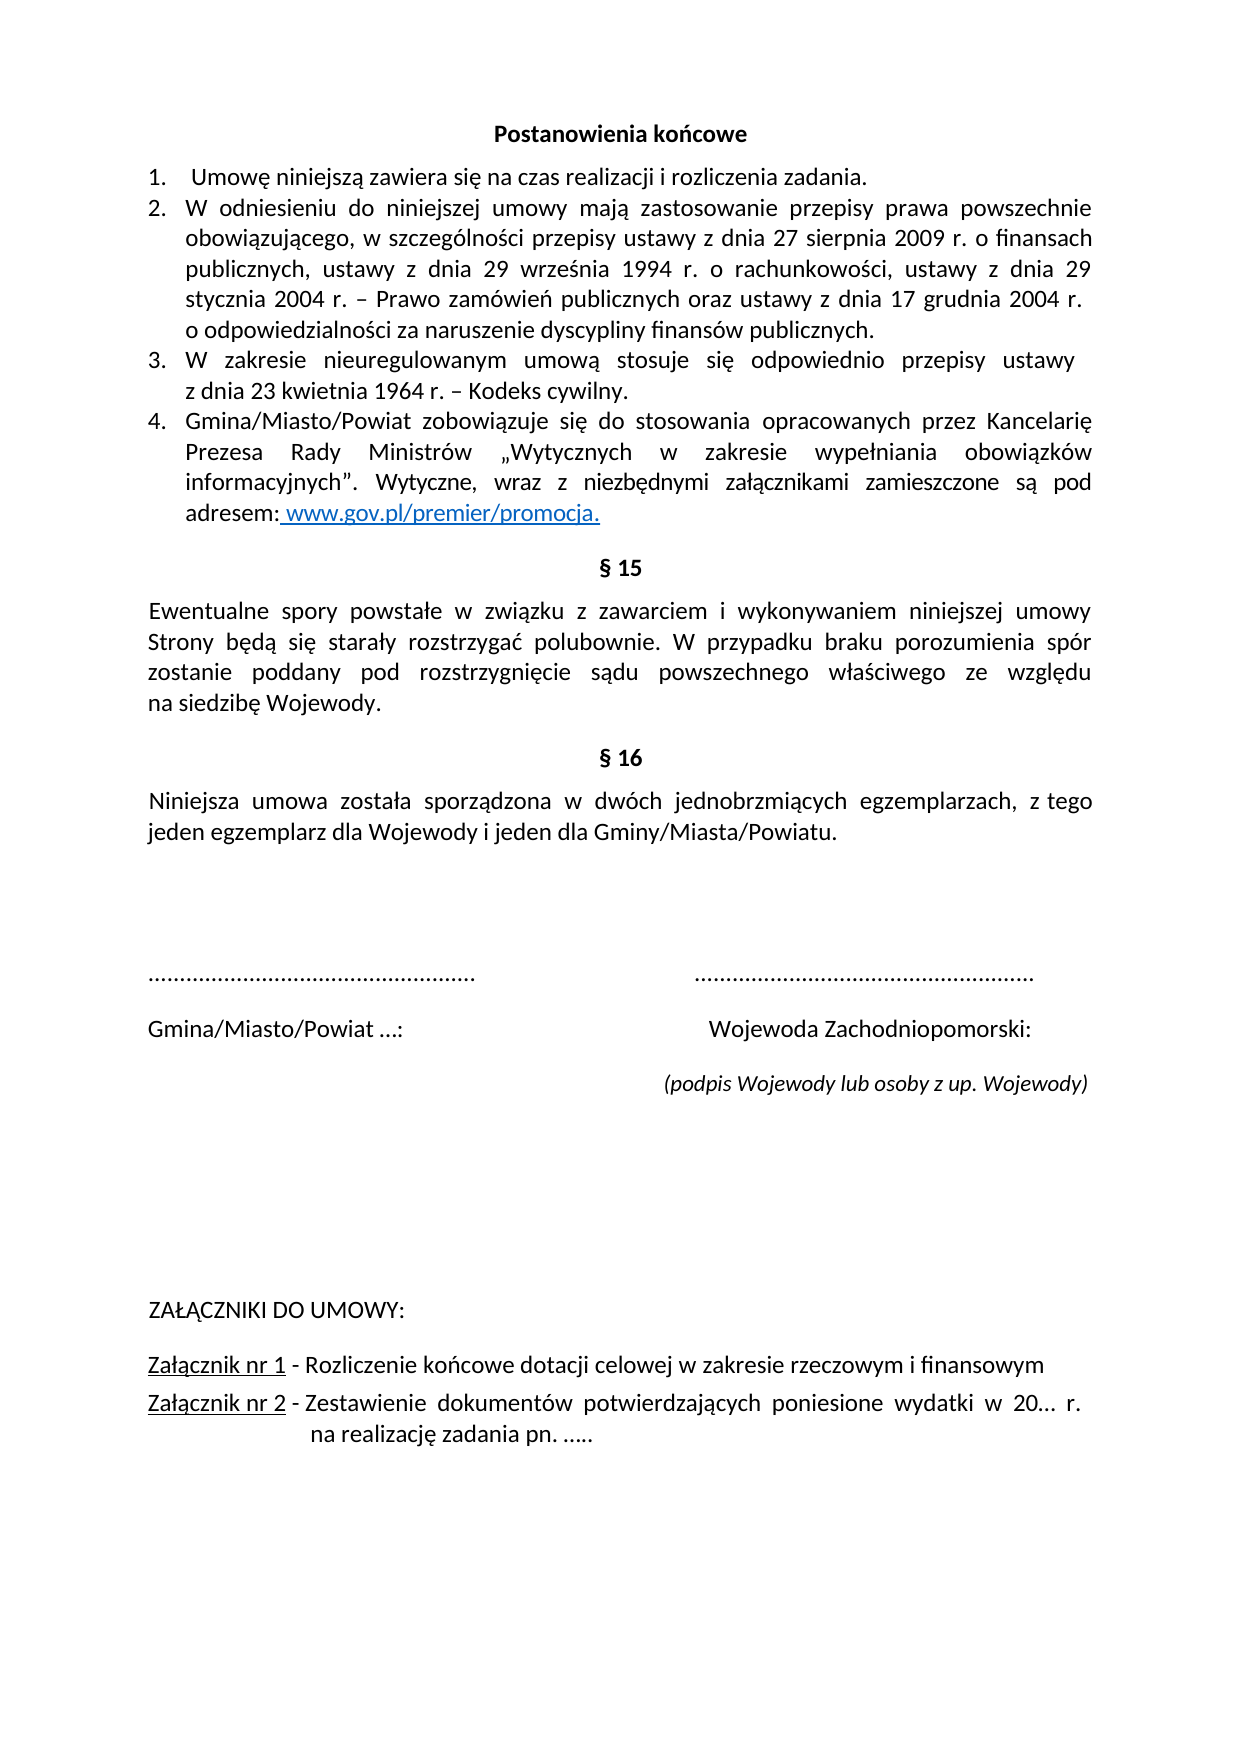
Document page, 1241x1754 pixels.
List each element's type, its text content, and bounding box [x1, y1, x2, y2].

list W odniesieniu do niniejszej umowy mają zastosowanie przepisy prawa powszechnie obowiązującego, w szczególności przepisy ustawy z dnia 27 sierpnia 2009 r. o finansach publicznych, ustawy z dnia 29 września 1994 r. o rachunkowości, ustawy z dnia 29 stycznia 2004 r. – Prawo zamówień publicznych oraz ustawy z dnia 17 grudnia 2004 r. o odpowiedzialności za naruszenie dyscypliny finansów publicznych. [148, 192, 1093, 344]
text .................................................... ...................................................... [148, 958, 1093, 988]
text § 16 [149, 742, 1093, 773]
list W zakresie nieuregulowanym umową stosuje się odpowiednio przepisy ustawy z dnia 23 kwietnia 1964 r. – Kodeks cywilny. [148, 344, 1093, 405]
text ZAŁĄCZNIKI DO UMOWY: [149, 1295, 1093, 1325]
list Umowę niniejszą zawiera się na czas realizacji i rozliczenia zadania. [148, 161, 1093, 192]
text Załącznik nr 2 - Zestawienie dokumentów potwierdzających poniesione wydatki w 20… r. na realizację zadania pn. ….. [148, 1388, 1093, 1449]
text (podpis Wojewody lub osoby z up. Wojewody) [148, 1069, 1093, 1097]
text Załącznik nr 1 - Rozliczenie końcowe dotacji celowej w zakresie rzeczowym i finansowym [148, 1349, 1093, 1379]
list Gmina/Miasto/Powiat zobowiązuje się do stosowania opracowanych przez Kancelarię Prezesa Rady Ministrów „Wytycznych w zakresie wypełniania obowiązków informacyjnych”. Wytyczne, wraz z niezbędnymi załącznikami zamieszczone są pod adresem: www.gov.pl/premier/promocja. [148, 405, 1093, 527]
text Gmina/Miasto/Powiat …: Wojewoda Zachodniopomorski: [148, 1013, 1093, 1044]
text Niniejsza umowa została sporządzona w dwóch jednobrzmiących egzemplarzach, z tego jeden egzemplarz dla Wojewody i jeden dla Gminy/Miasta/Powiatu. [148, 786, 1093, 847]
text § 15 [149, 552, 1093, 583]
text Postanowienia końcowe [149, 118, 1093, 149]
text Ewentualne spory powstałe w związku z zawarciem i wykonywaniem niniejszej umowy Strony będą się starały rozstrzygać polubownie. W przypadku braku porozumienia spór zostanie poddany pod rozstrzygnięcie sądu powszechnego właściwego ze względu na siedzibę Wojewody. [148, 595, 1093, 717]
